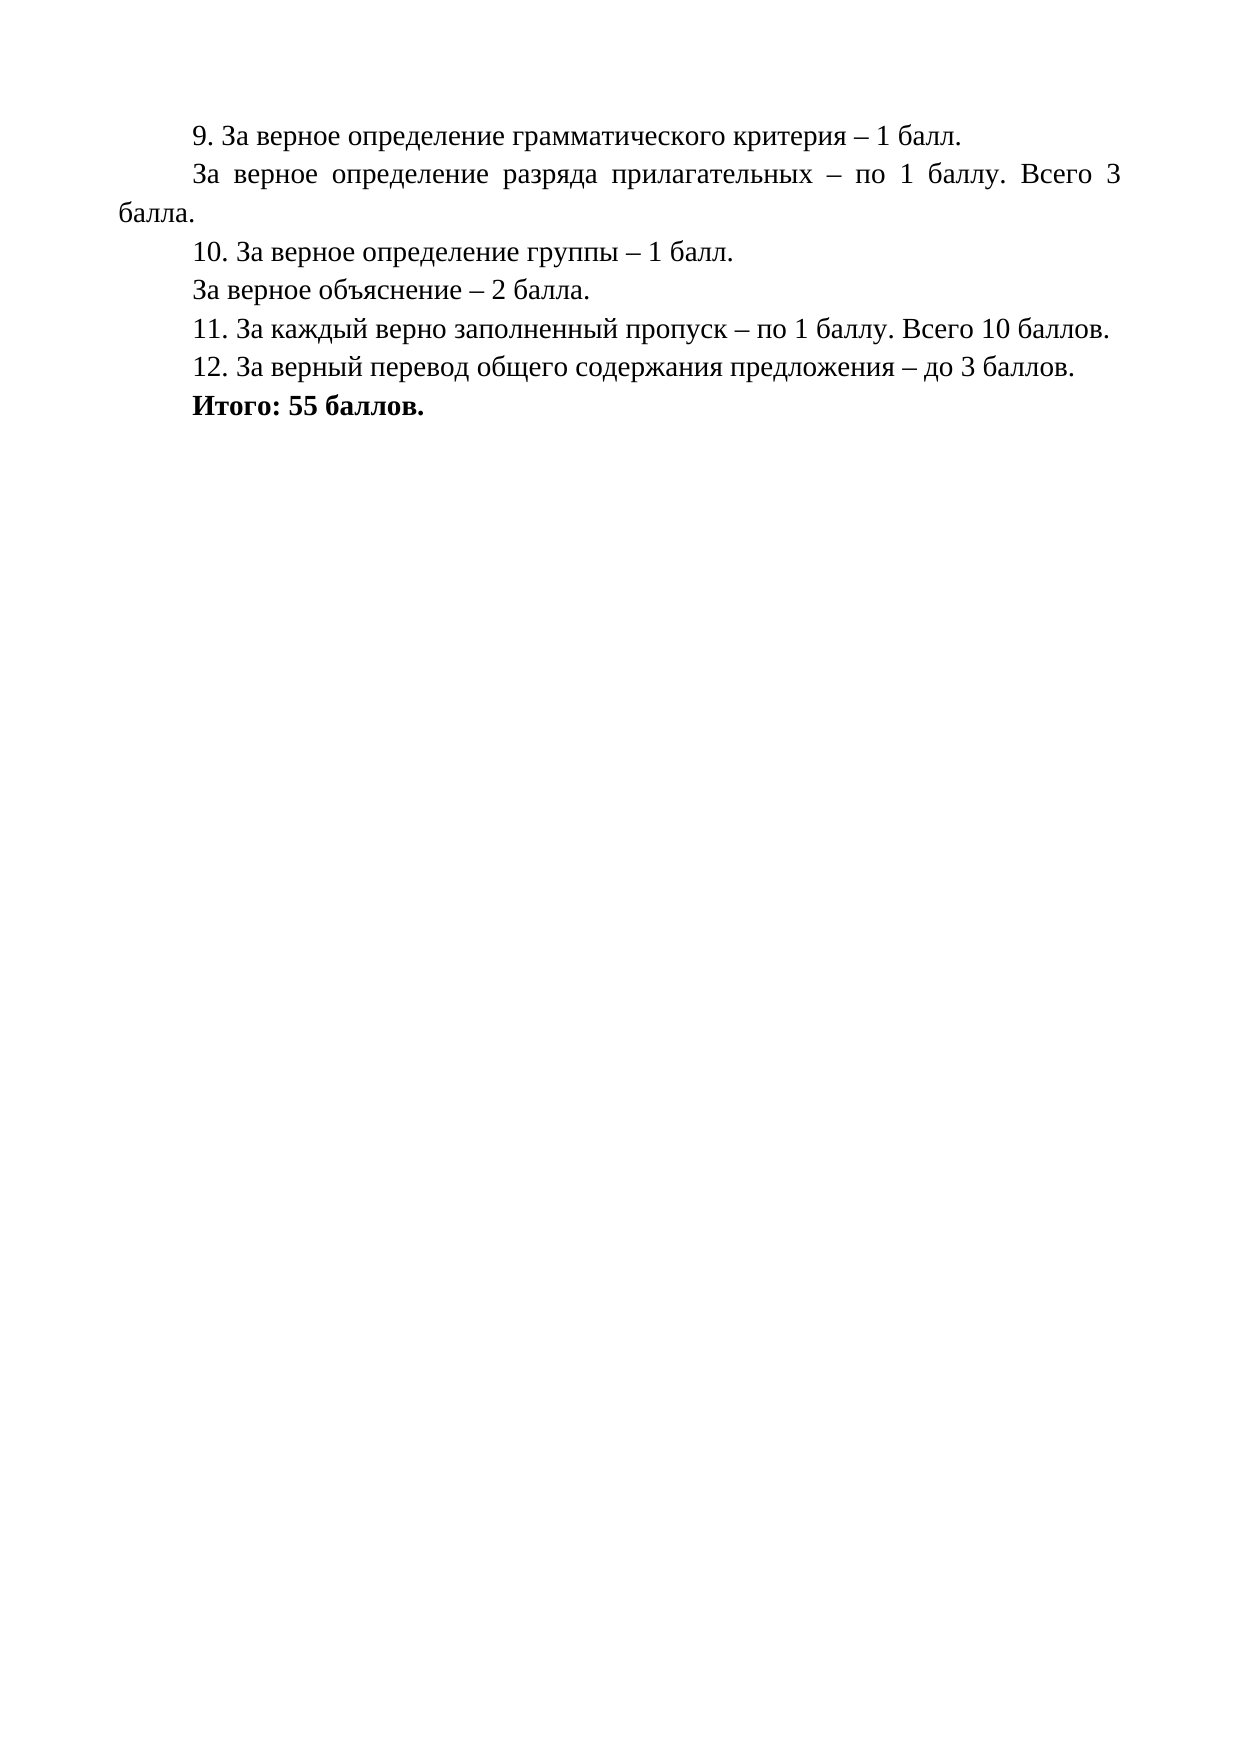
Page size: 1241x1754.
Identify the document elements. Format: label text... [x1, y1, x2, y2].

text 12. За верный перевод общего содержания предложения – до 3 баллов. [118, 349, 1122, 383]
text Итого: 55 баллов. [118, 388, 1122, 421]
text За верное определение разряда прилагательных – по 1 баллу. Всего 3 балла. [118, 157, 1122, 229]
text 9. За верное определение грамматического критерия – 1 балл. [118, 118, 1122, 152]
text 11. За каждый верно заполненный пропуск – по 1 баллу. Всего 10 баллов. [118, 311, 1122, 344]
text За верное объяснение – 2 балла. [118, 272, 1122, 306]
text 10. За верное определение группы – 1 балл. [118, 234, 1122, 267]
